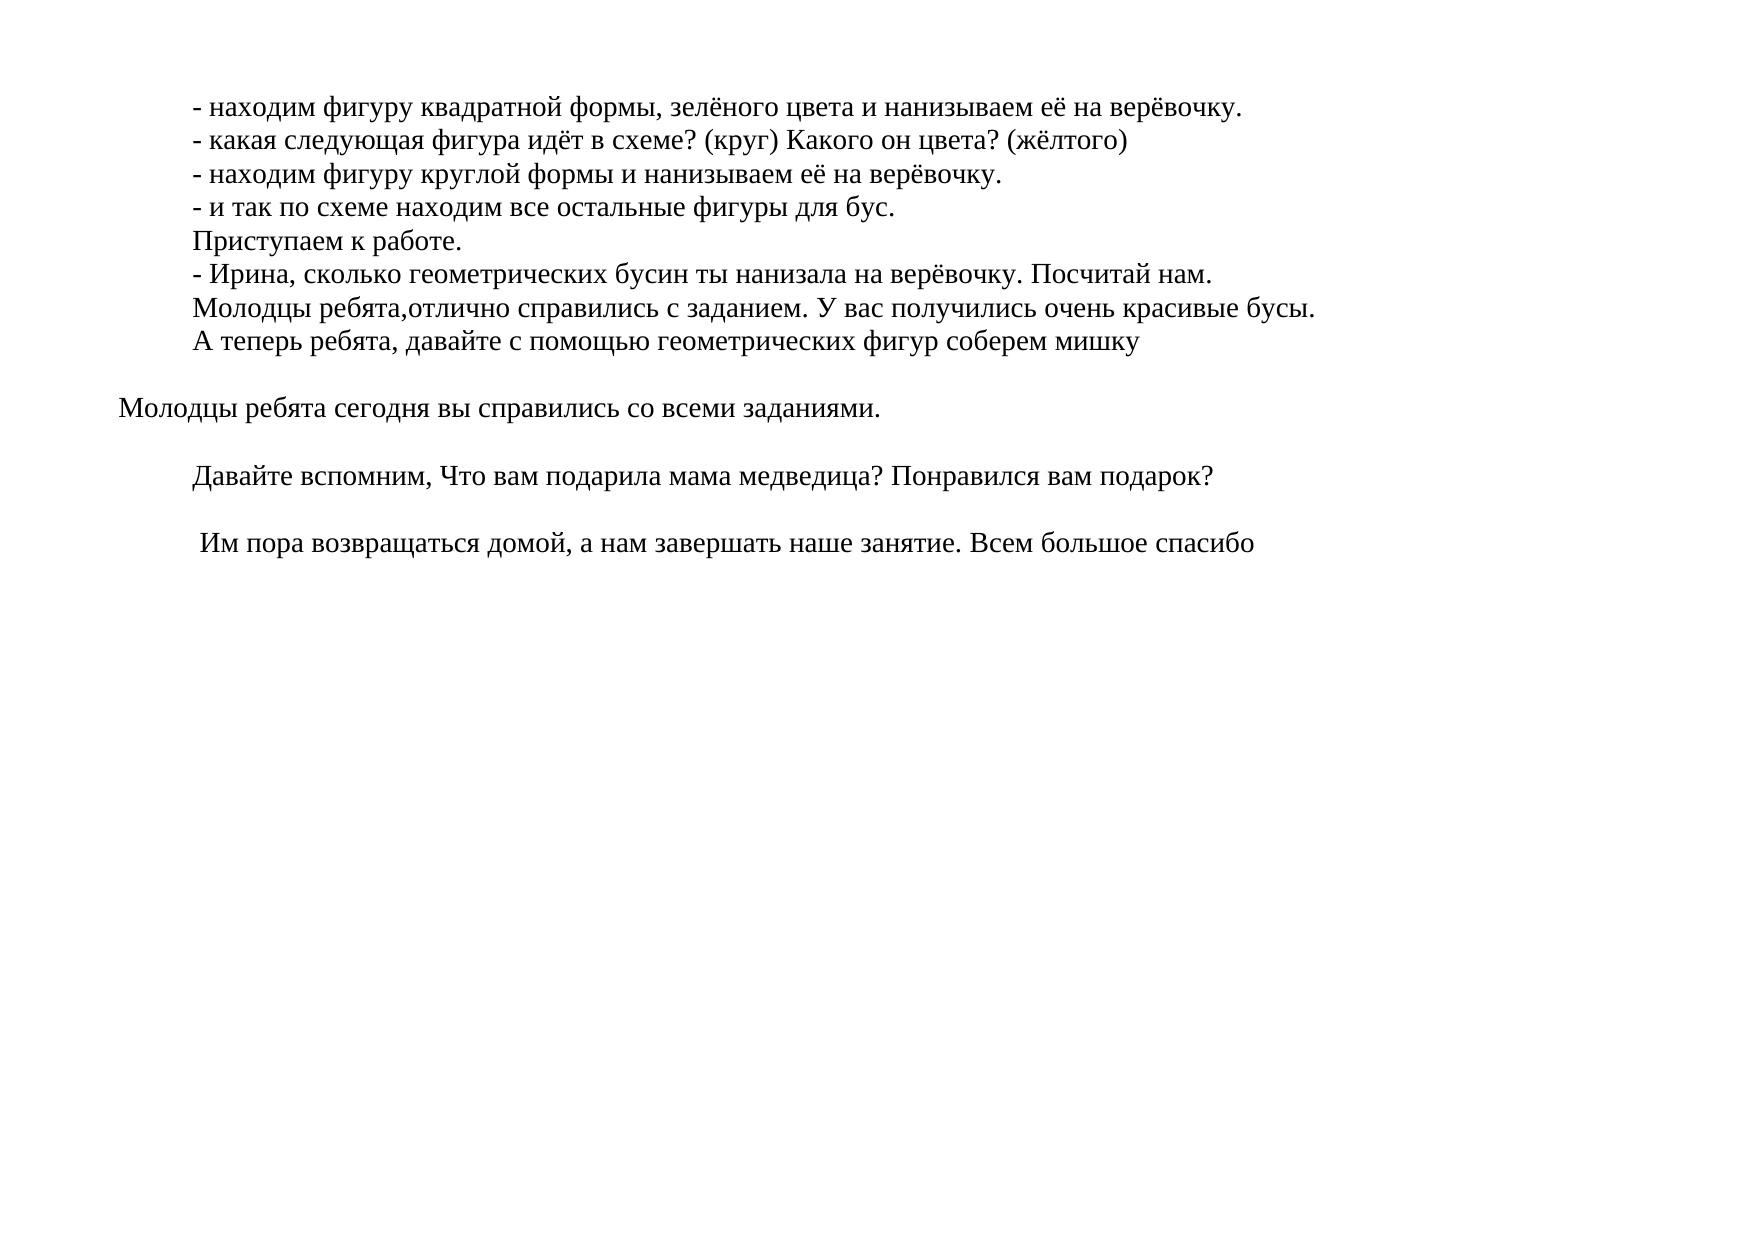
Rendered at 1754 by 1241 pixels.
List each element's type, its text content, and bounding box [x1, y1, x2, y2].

text Им пора возвращаться домой, а нам завершать наше занятие. Всем большое спасибо [118, 525, 1636, 558]
text - находим фигуру круглой формы и нанизываем её на верёвочку. [118, 156, 1636, 189]
text - Ирина, сколько геометрических бусин ты нанизала на верёвочку. Посчитай нам. [118, 256, 1636, 290]
text - какая следующая фигура идёт в схеме? (круг) Какого он цвета? (жёлтого) [118, 122, 1636, 156]
text - и так по схеме находим все остальные фигуры для бус. [118, 189, 1636, 223]
text - находим фигуру квадратной формы, зелёного цвета и нанизываем её на верёвочку. [118, 89, 1636, 122]
text Молодцы ребята сегодня вы справились со всеми заданиями. [118, 391, 1636, 424]
text Молодцы ребята,отлично справились с заданием. У вас получились очень красивые бусы. [118, 290, 1636, 323]
text А теперь ребята, давайте с помощью геометрических фигур соберем мишку [118, 323, 1636, 357]
text Приступаем к работе. [118, 223, 1636, 256]
text Давайте вспомним, Что вам подарила мама медведица? Понравился вам подарок? [118, 458, 1636, 491]
